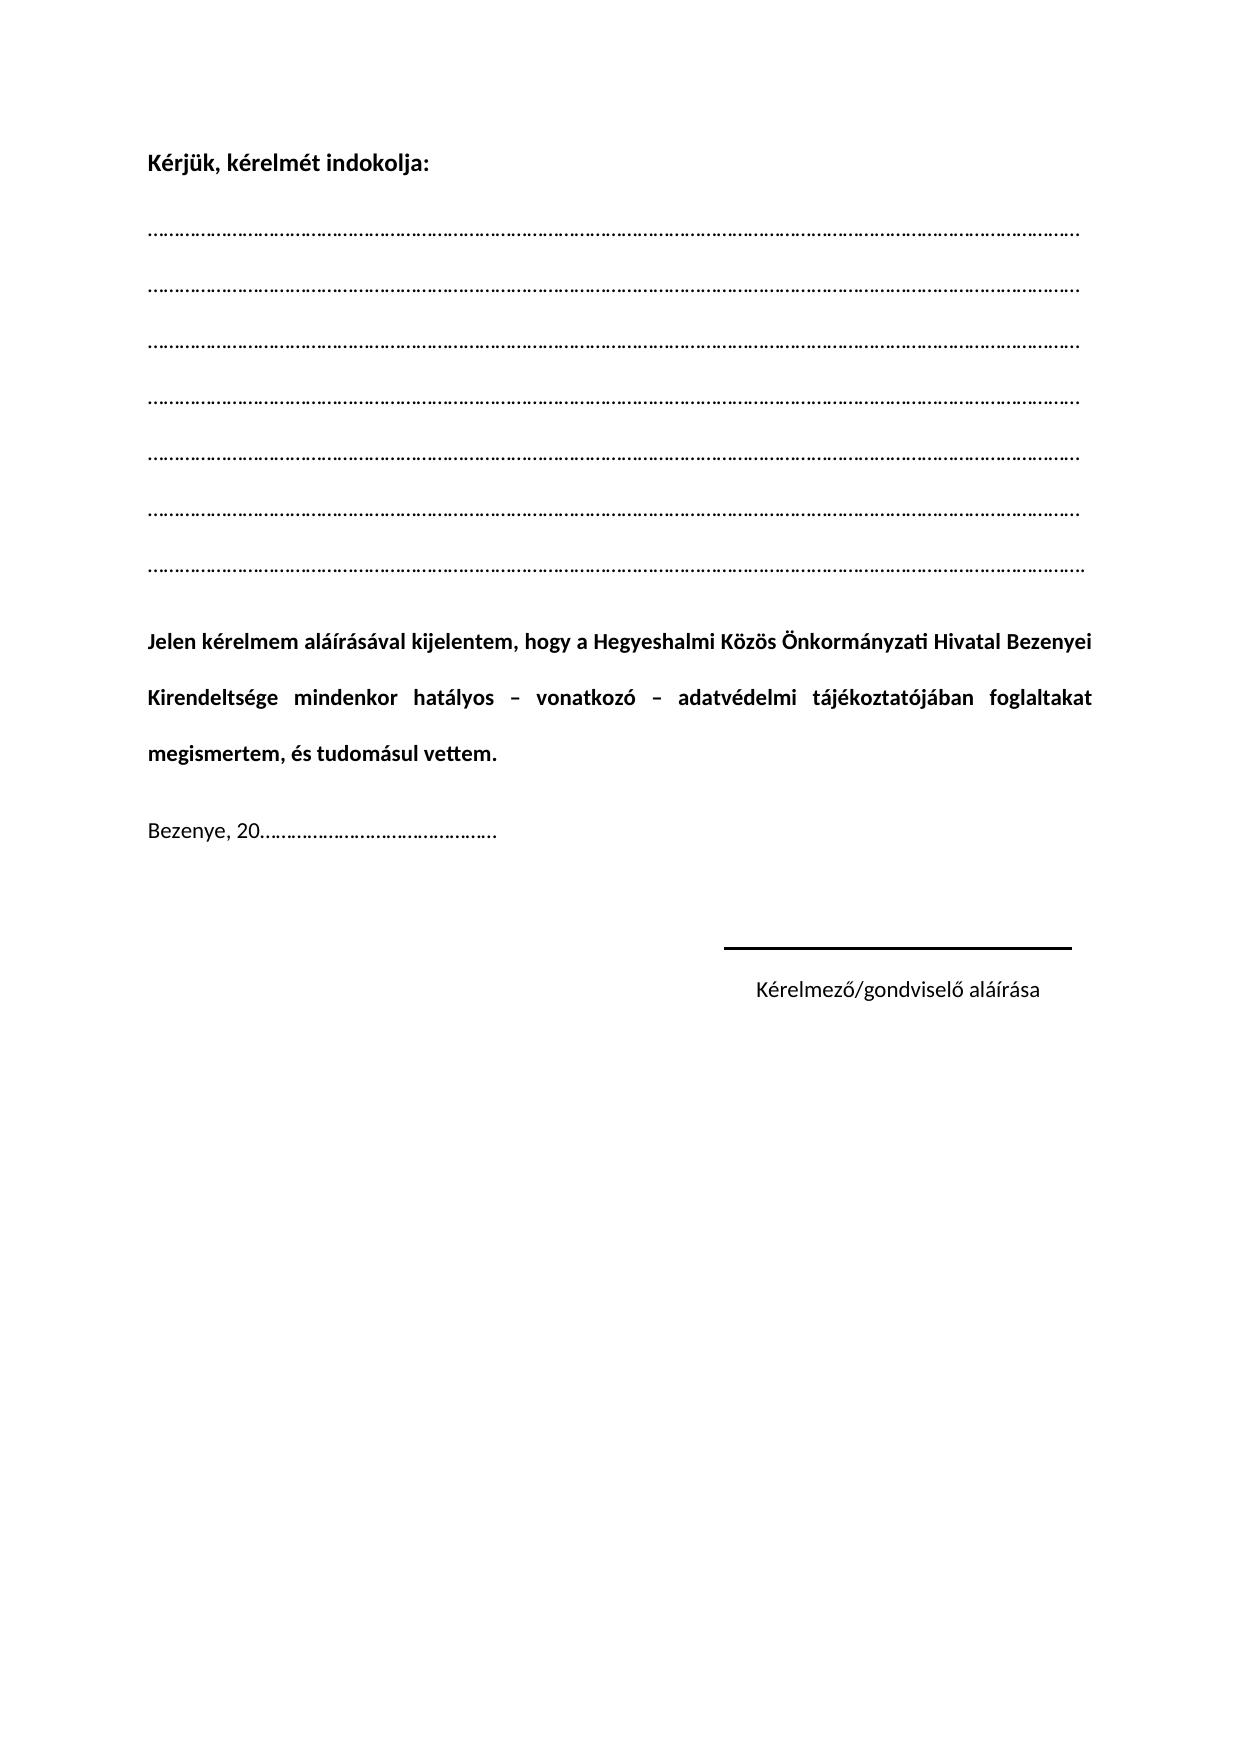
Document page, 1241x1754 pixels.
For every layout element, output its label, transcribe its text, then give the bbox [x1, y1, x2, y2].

text Jelen kérelmem aláírásával kijelentem, hogy a Hegyeshalmi Közös Önkormányzati Hivatal Bezenyei Kirendeltsége mindenkor hatályos – vonatkozó – adatvédelmi tájékoztatójában foglaltakat megismertem, és tudomásul vettem. [148, 627, 1093, 767]
text Bezenye, 20……………………………………… [148, 816, 1093, 844]
text Kérjük, kérelmét indokolja: [148, 148, 1093, 178]
text ……………………………………………………………………………………………………………………………………………………………………………………………………………………………………………………………………………………………………………………………………………………………………………………………………………………………………………………………………………………………………………………………………………………………………………………………………………………………………………………………………………………………………………………………………………………………………………………………………………………………………………………………………………………………………………………………………………………………………………………………………………………………………………………………………………………………………………………………………………. [148, 214, 1093, 578]
